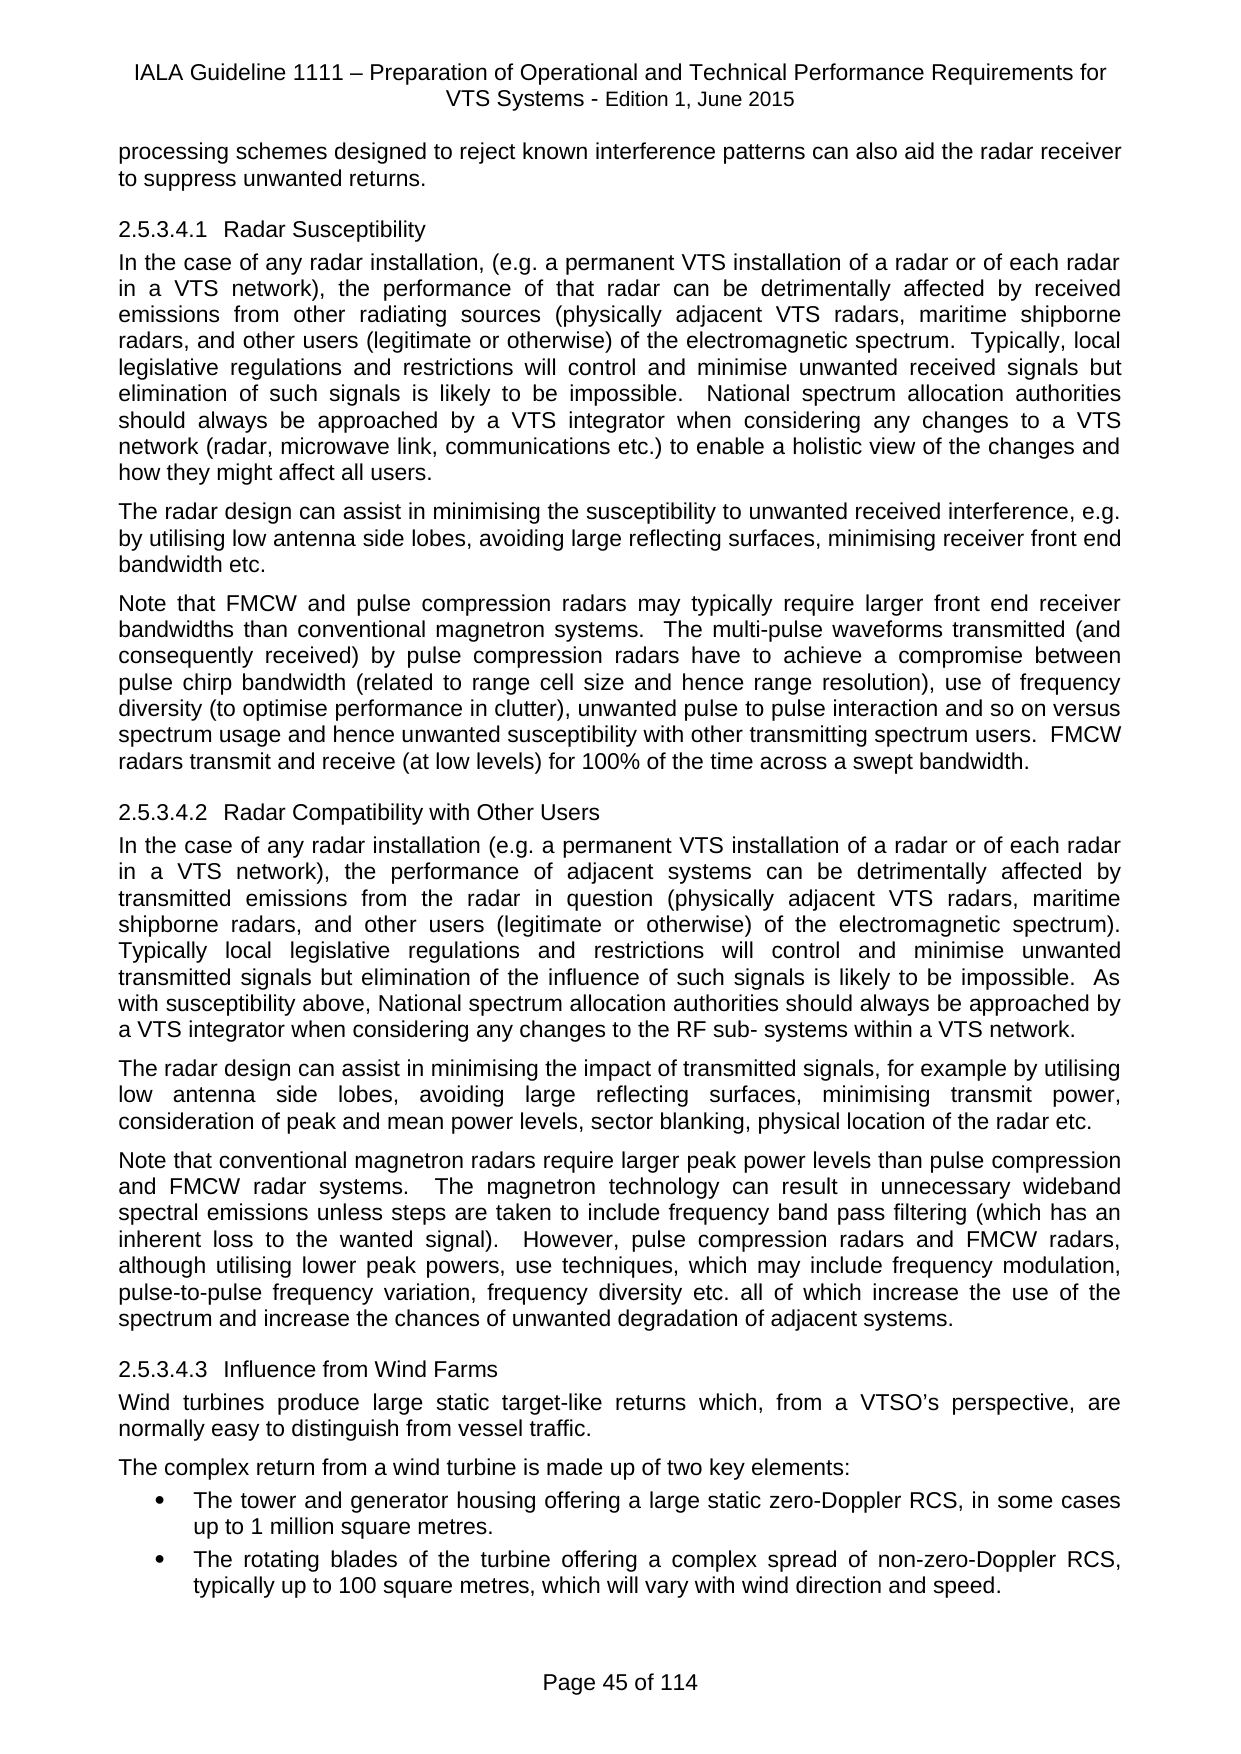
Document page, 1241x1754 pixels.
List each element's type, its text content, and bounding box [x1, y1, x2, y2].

text The complex return from a wind turbine is made up of two key elements: [118, 1454, 1122, 1480]
text In the case of any radar installation, (e.g. a permanent VTS installation of a radar or of each radar in a VTS network), the performance of that radar can be detrimentally affected by received emissions from other radiating sources (physically adjacent VTS radars, maritime shipborne radars, and other users (legitimate or otherwise) of the electromagnetic spectrum. Typically, local legislative regulations and restrictions will control and minimise unwanted received signals but elimination of such signals is likely to be impossible. National spectrum allocation authorities should always be approached by a VTS integrator when considering any changes to a VTS network (radar, microwave link, communications etc.) to enable a holistic view of the changes and how they might affect all users. [118, 248, 1122, 486]
subtitle Radar Compatibility with Other Users [118, 799, 1122, 826]
text In the case of any radar installation (e.g. a permanent VTS installation of a radar or of each radar in a VTS network), the performance of adjacent systems can be detrimentally affected by transmitted emissions from the radar in question (physically adjacent VTS radars, maritime shipborne radars, and other users (legitimate or otherwise) of the electromagnetic spectrum). Typically local legislative regulations and restrictions will control and minimise unwanted transmitted signals but elimination of the influence of such signals is likely to be impossible. As with susceptibility above, National spectrum allocation authorities should always be approached by a VTS integrator when considering any changes to the RF sub- systems within a VTS network. [118, 832, 1122, 1043]
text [118, 138, 1122, 191]
text The rotating blades of the turbine offering a complex spread of non-zero-Doppler RCS, typically up to 100 square metres, which will vary with wind direction and speed. [156, 1546, 1122, 1598]
subtitle Radar Susceptibility [118, 216, 1122, 242]
text Note that FMCW and pulse compression radars may typically require larger front end receiver bandwidths than conventional magnetron systems. The multi-pulse waveforms transmitted (and consequently received) by pulse compression radars have to achieve a compromise between pulse chirp bandwidth (related to range cell size and hence range resolution), use of frequency diversity (to optimise performance in clutter), unwanted pulse to pulse interaction and so on versus spectrum usage and hence unwanted susceptibility with other transmitting spectrum users. FMCW radars transmit and receive (at low levels) for 100% of the time across a swept bandwidth. [118, 590, 1122, 774]
subtitle Influence from Wind Farms [118, 1356, 1122, 1382]
text Note that conventional magnetron radars require larger peak power levels than pulse compression and FMCW radar systems. The magnetron technology can result in unnecessary wideband spectral emissions unless steps are taken to include frequency band pass filtering (which has an inherent loss to the wanted signal). However, pulse compression radars and FMCW radars, although utilising lower peak powers, use techniques, which may include frequency modulation, pulse-to-pulse frequency variation, frequency diversity etc. all of which increase the use of the spectrum and increase the chances of unwanted degradation of adjacent systems. [118, 1147, 1122, 1331]
text The radar design can assist in minimising the susceptibility to unwanted received interference, e.g. by utilising low antenna side lobes, avoiding large reflecting surfaces, minimising receiver front end bandwidth etc. [118, 498, 1122, 577]
text The tower and generator housing offering a large static zero-Doppler RCS, in some cases up to 1 million square metres. [156, 1487, 1122, 1539]
text The radar design can assist in minimising the impact of transmitted signals, for example by utilising low antenna side lobes, avoiding large reflecting surfaces, minimising transmit power, consideration of peak and mean power levels, sector blanking, physical location of the radar etc. [118, 1055, 1122, 1134]
text Wind turbines produce large static target-like returns which, from a VTSO’s perspective, are normally easy to distinguish from vessel traffic. [118, 1389, 1122, 1441]
